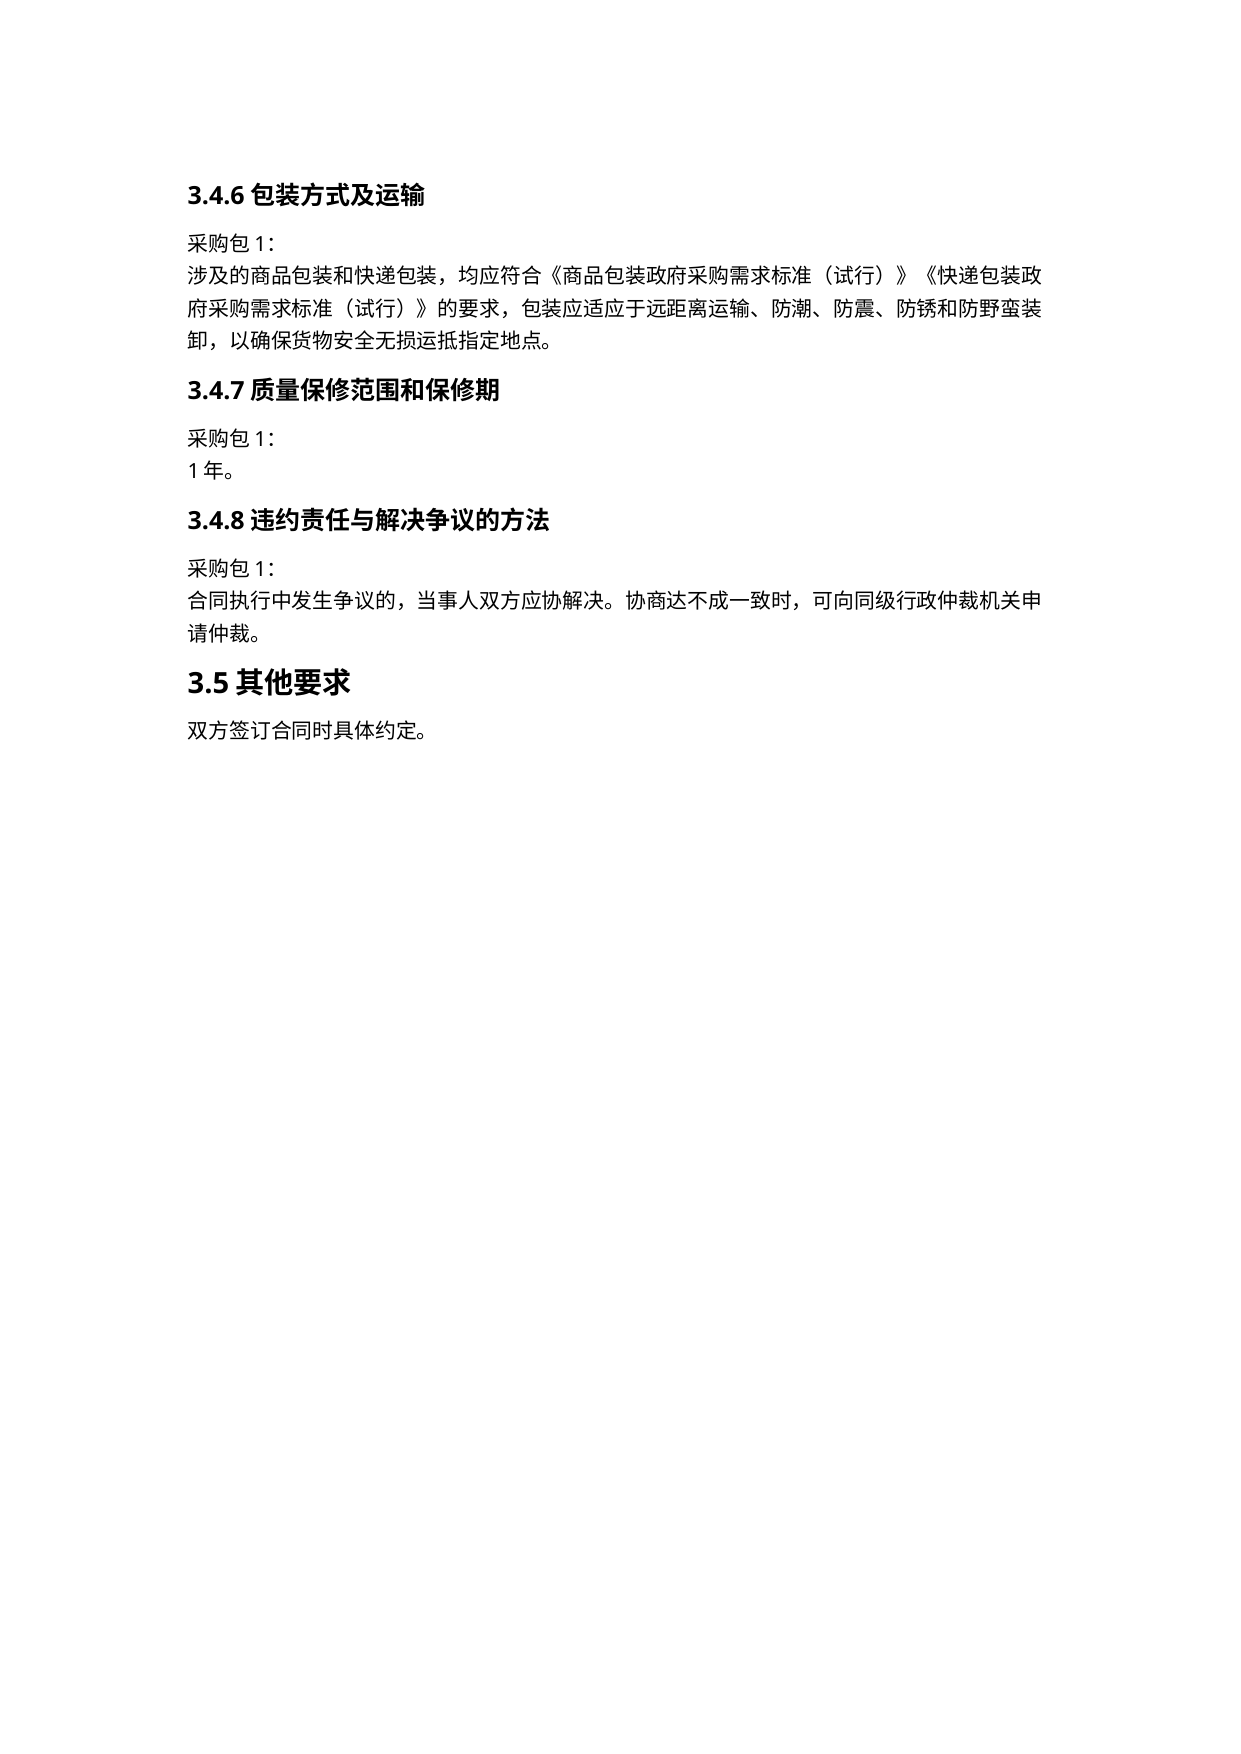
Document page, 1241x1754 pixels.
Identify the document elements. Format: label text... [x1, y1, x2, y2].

text 采购包1： [187, 552, 1053, 584]
text 3.5其他要求 [187, 649, 1053, 714]
text 双方签订合同时具体约定。 [187, 714, 1053, 747]
text 涉及的商品包装和快递包装，均应符合《商品包装政府采购需求标准（试行）》《快递包装政府采购需求标准（试行）》的要求，包装应适应于远距离运输、防潮、防震、防锈和防野蛮装卸，以确保货物安全无损运抵指定地点。 [187, 259, 1053, 357]
text 3.4.7质量保修范围和保修期 [187, 357, 1053, 422]
text 采购包1： [187, 422, 1053, 454]
text 采购包1： [187, 227, 1053, 259]
text 3.4.6包装方式及运输 [187, 162, 1053, 227]
text 1年。 [187, 454, 1053, 487]
text 合同执行中发生争议的，当事人双方应协解决。协商达不成一致时，可向同级行政仲裁机关申请仲裁。 [187, 584, 1053, 649]
text 3.4.8违约责任与解决争议的方法 [187, 487, 1053, 552]
